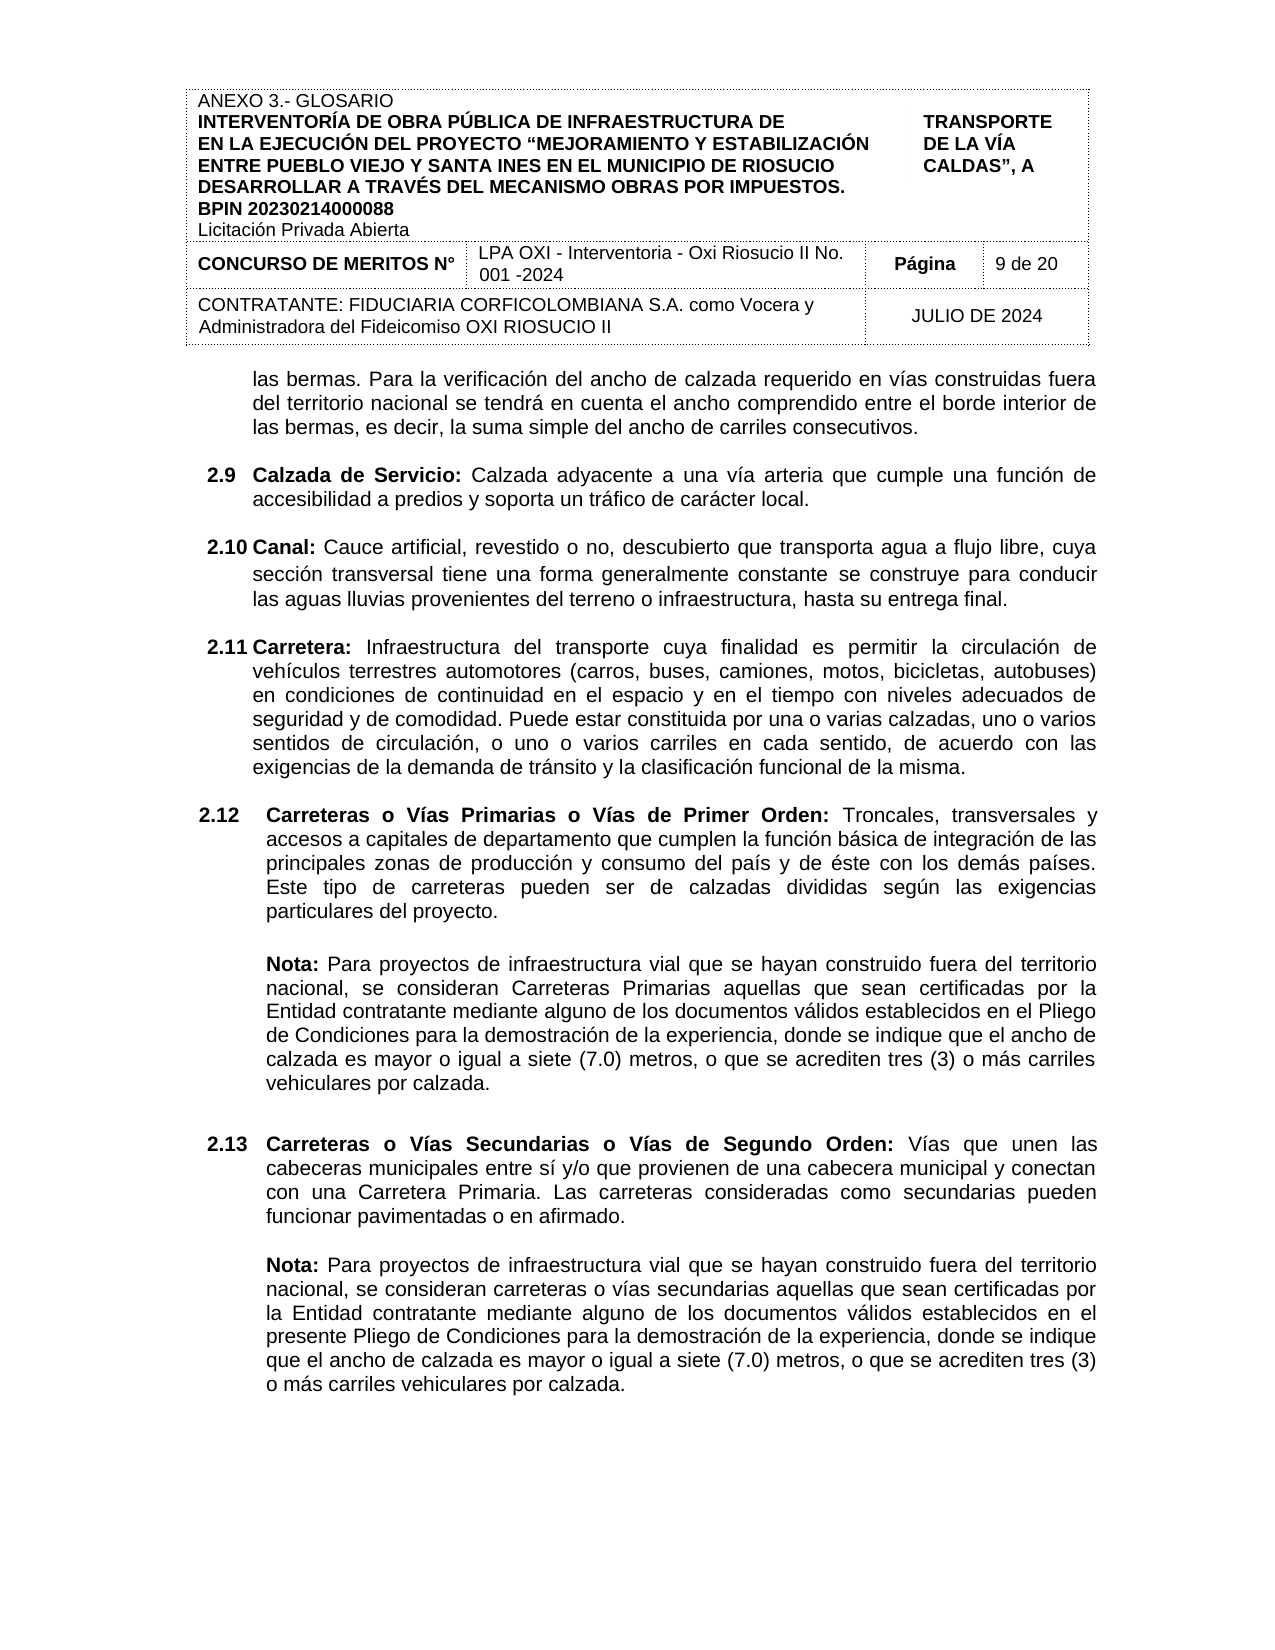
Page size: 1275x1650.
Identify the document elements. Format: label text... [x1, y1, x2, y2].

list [207, 367, 1098, 439]
list Canal: Cauce artificial, revestido o no, descubierto que transporta agua a flujo libre, cuya sección transversal tiene una forma generalmente constante se construye para conducir las aguas lluvias provenientes del terreno o infraestructura, hasta su entrega final. [207, 534, 1098, 611]
list Nota: Para proyectos de infraestructura vial que se hayan construido fuera del territorio nacional, se consideran carreteras o vías secundarias aquellas que sean certificadas por la Entidad contratante mediante alguno de los documentos válidos establecidos en el presente Pliego de Condiciones para la demostración de la experiencia, donde se indique que el ancho de calzada es mayor o igual a siete (7.0) metros, o que se acrediten tres (3) o más carriles vehiculares por calzada. [266, 1252, 1098, 1396]
list Nota: Para proyectos de infraestructura vial que se hayan construido fuera del territorio nacional, se consideran Carreteras Primarias aquellas que sean certificadas por la Entidad contratante mediante alguno de los documentos válidos establecidos en el Pliego de Condiciones para la demostración de la experiencia, donde se indique que el ancho de calzada es mayor o igual a siete (7.0) metros, o que se acrediten tres (3) o más carriles vehiculares por calzada. [266, 951, 1098, 1095]
list Carreteras o Vías Secundarias o Vías de Segundo Orden: Vías que unen las cabeceras municipales entre sí y/o que provienen de una cabecera municipal y conectan con una Carretera Primaria. Las carreteras consideradas como secundarias pueden funcionar pavimentadas o en afirmado. [207, 1132, 1098, 1227]
list Carreteras o Vías Primarias o Vías de Primer Orden: Troncales, transversales y accesos a capitales de departamento que cumplen la función básica de integración de las principales zonas de producción y consumo del país y de éste con los demás países. Este tipo de carreteras pueden ser de calzadas divididas según las exigencias particulares del proyecto. [199, 803, 1098, 923]
list Calzada de Servicio: Calzada adyacente a una vía arteria que cumple una función de accesibilidad a predios y soporta un tráfico de carácter local. [207, 463, 1098, 511]
list Carretera: Infraestructura del transporte cuya finalidad es permitir la circulación de vehículos terrestres automotores (carros, buses, camiones, motos, bicicletas, autobuses) en condiciones de continuidad en el espacio y en el tiempo con niveles adecuados de seguridad y de comodidad. Puede estar constituida por una o varias calzadas, uno o varios sentidos de circulación, o uno o varios carriles en cada sentido, de acuerdo con las exigencias de la demanda de tránsito y la clasificación funcional de la misma. [207, 635, 1098, 779]
